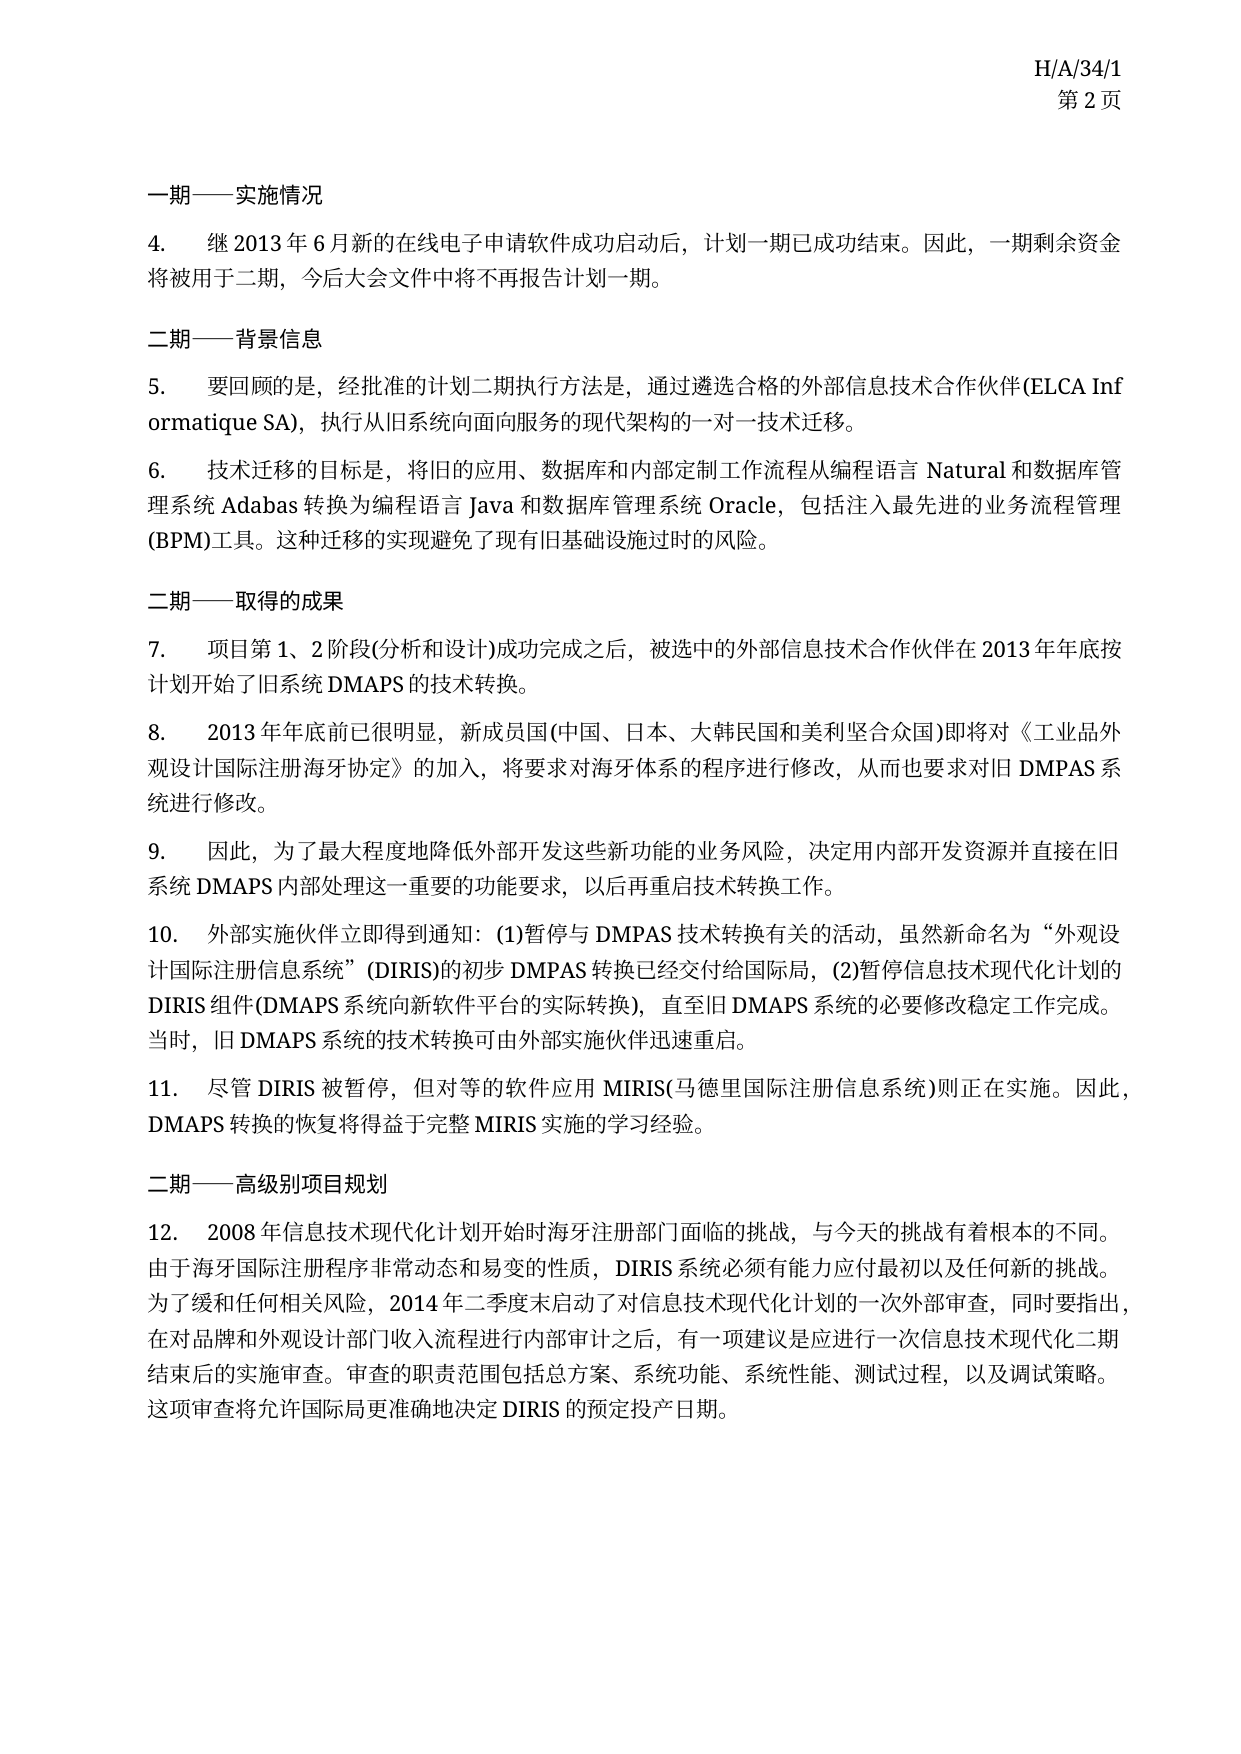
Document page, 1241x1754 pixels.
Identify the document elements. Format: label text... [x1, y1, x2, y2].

text . 项目第1、2阶段(分析和设计)成功完成之后，被选中的外部信息技术合作伙伴在2013年年底按计划开始了旧系统DMAPS的技术转换。 [148, 628, 1122, 699]
subtitle 二期——高级别项目规划 [148, 1164, 1122, 1199]
subtitle 二期——取得的成果 [148, 580, 1122, 616]
text . 技术迁移的目标是，将旧的应用、数据库和内部定制工作流程从编程语言Natural和数据库管理系统Adabas转换为编程语言Java和数据库管理系统Oracle，包括注入最先进的业务流程管理(BPM)工具。这种迁移的实现避免了现有旧基础设施过时的风险。 [148, 449, 1122, 555]
subtitle 二期——背景信息 [148, 318, 1122, 353]
text . 要回顾的是，经批准的计划二期执行方法是，通过遴选合格的外部信息技术合作伙伴(ELCA Informatique SA)，执行从旧系统向面向服务的现代架构的一对一技术迁移。 [148, 366, 1122, 437]
subtitle 一期——实施情况 [148, 174, 1122, 209]
text . 因此，为了最大程度地降低外部开发这些新功能的业务风险，决定用内部开发资源并直接在旧系统DMAPS内部处理这一重要的功能要求，以后再重启技术转换工作。 [148, 830, 1122, 901]
text . 2013年年底前已很明显，新成员国(中国、日本、大韩民国和美利坚合众国)即将对《工业品外观设计国际注册海牙协定》的加入，将要求对海牙体系的程序进行修改，从而也要求对旧DMPAS系统进行修改。 [148, 712, 1122, 818]
text . 继2013年6月新的在线电子申请软件成功启动后，计划一期已成功结束。因此，一期剩余资金将被用于二期，今后大会文件中将不再报告计划一期。 [148, 222, 1122, 293]
text . 外部实施伙伴立即得到通知：(1)暂停与DMPAS技术转换有关的活动，虽然新命名为“外观设计国际注册信息系统”(DIRIS)的初步DMPAS转换已经交付给国际局，(2)暂停信息技术现代化计划的DIRIS组件(DMAPS系统向新软件平台的实际转换)，直至旧DMAPS系统的必要修改稳定工作完成。当时，旧DMAPS系统的技术转换可由外部实施伙伴迅速重启。 [148, 914, 1122, 1055]
text . 2008年信息技术现代化计划开始时海牙注册部门面临的挑战，与今天的挑战有着根本的不同。由于海牙国际注册程序非常动态和易变的性质，DIRIS系统必须有能力应付最初以及任何新的挑战。为了缓和任何相关风险，2014年二季度末启动了对信息技术现代化计划的一次外部审查，同时要指出，在对品牌和外观设计部门收入流程进行内部审计之后，有一项建议是应进行一次信息技术现代化二期结束后的实施审查。审查的职责范围包括总方案、系统功能、系统性能、测试过程，以及调试策略。这项审查将允许国际局更准确地决定DIRIS的预定投产日期。 [148, 1212, 1122, 1424]
text . 尽管DIRIS被暂停，但对等的软件应用MIRIS(马德里国际注册信息系统)则正在实施。因此，DMAPS转换的恢复将得益于完整MIRIS实施的学习经验。 [148, 1068, 1122, 1139]
